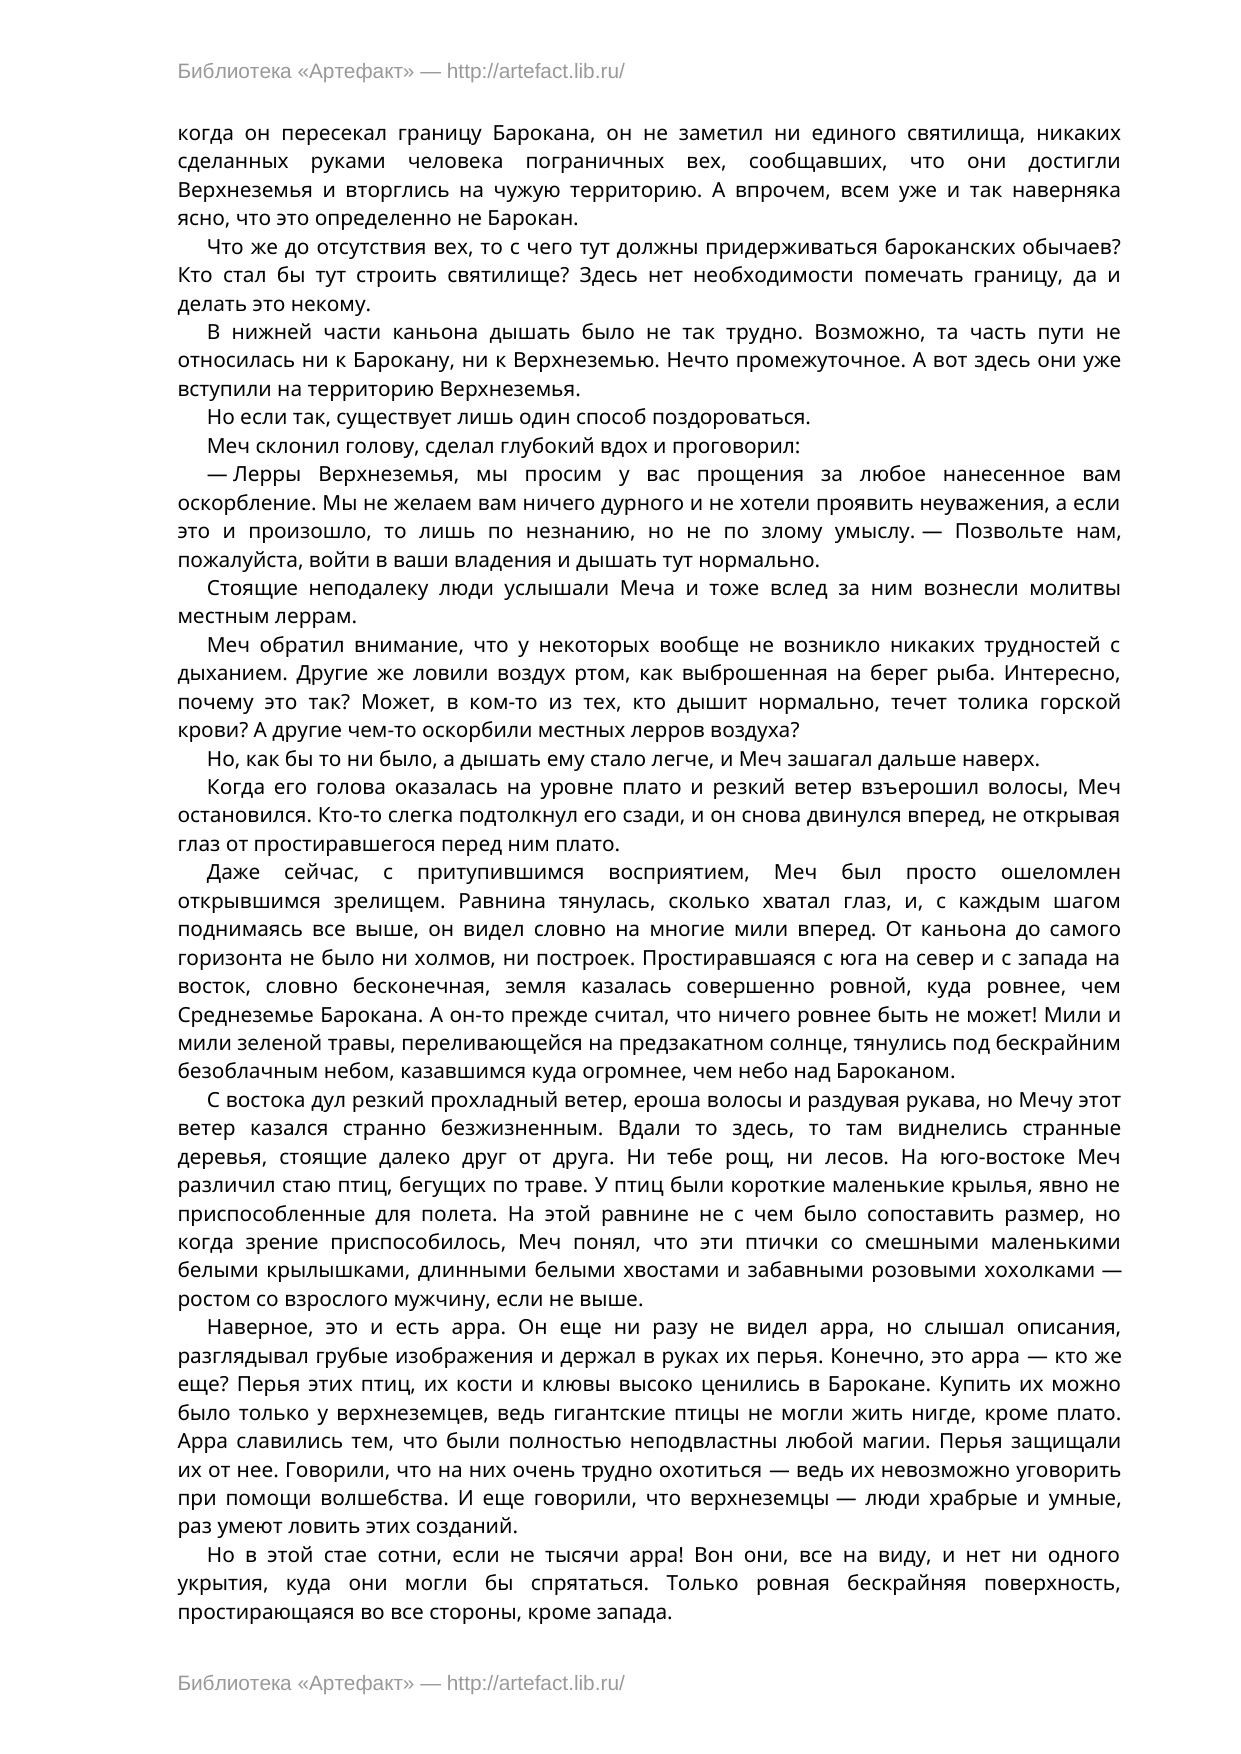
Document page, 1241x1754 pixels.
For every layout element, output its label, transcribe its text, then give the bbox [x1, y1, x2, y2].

text Наверное, это и есть арра. Он еще ни разу не видел арра, но слышал описания, разглядывал грубые изображения и держал в руках их перья. Конечно, это арра — кто же еще? Перья этих птиц, их кости и клювы высоко ценились в Барокане. Купить их можно было только у верхнеземцев, ведь гигантские птицы не могли жить нигде, кроме плато. Арра славились тем, что были полностью неподвластны любой магии. Перья защищали их от нее. Говорили, что на них очень трудно охотиться — ведь их невозможно уговорить при помощи волшебства. И еще говорили, что верхнеземцы — люди храбрые и умные, раз умеют ловить этих созданий. [177, 1312, 1122, 1540]
text Но в этой стае сотни, если не тысячи арра! Вон они, все на виду, и нет ни одного укрытия, куда они могли бы спрятаться. Только ровная бескрайняя поверхность, простирающаяся во все стороны, кроме запада. [177, 1540, 1122, 1625]
text С востока дул резкий прохладный ветер, ероша волосы и раздувая рукава, но Мечу этот ветер казался странно безжизненным. Вдали то здесь, то там виднелись странные деревья, стоящие далеко друг от друга. Ни тебе рощ, ни лесов. На юго-востоке Меч различил стаю птиц, бегущих по траве. У птиц были короткие маленькие крылья, явно не приспособленные для полета. На этой равнине не с чем было сопоставить размер, но когда зрение приспособилось, Меч понял, что эти птички со смешными маленькими белыми крылышками, длинными белыми хвостами и забавными розовыми хохолками — ростом со взрослого мужчину, если не выше. [177, 1085, 1122, 1312]
text Когда его голова оказалась на уровне плато и резкий ветер взъерошил волосы, Меч остановился. Кто-то слегка подтолкнул его сзади, и он снова двинулся вперед, не открывая глаз от простиравшегося перед ним плато. [177, 772, 1122, 857]
text — Лерры Верхнеземья, мы просим у вас прощения за любое нанесенное вам оскорбление. Мы не желаем вам ничего дурного и не хотели проявить неуважения, а если это и произошло, то лишь по незнанию, но не по злому умыслу. — Позвольте нам, пожалуйста, войти в ваши владения и дышать тут нормально. [177, 459, 1122, 573]
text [177, 118, 1122, 232]
text Стоящие неподалеку люди услышали Меча и тоже вслед за ним вознесли молитвы местным леррам. [177, 573, 1122, 630]
text Но, как бы то ни было, а дышать ему стало легче, и Меч зашагал дальше наверх. [177, 744, 1122, 772]
text Меч склонил голову, сделал глубокий вдох и проговорил: [177, 431, 1122, 459]
text Даже сейчас, с притупившимся восприятием, Меч был просто ошеломлен открывшимся зрелищем. Равнина тянулась, сколько хватал глаз, и, с каждым шагом поднимаясь все выше, он видел словно на многие мили вперед. От каньона до самого горизонта не было ни холмов, ни построек. Простиравшаяся с юга на север и с запада на восток, словно бесконечная, земля казалась совершенно ровной, куда ровнее, чем Среднеземье Барокана. А он-то прежде считал, что ничего ровнее быть не может! Мили и мили зеленой травы, переливающейся на предзакатном солнце, тянулись под бескрайним безоблачным небом, казавшимся куда огромнее, чем небо над Бароканом. [177, 857, 1122, 1085]
text Но если так, существует лишь один способ поздороваться. [177, 402, 1122, 431]
text Что же до отсутствия вех, то с чего тут должны придерживаться бароканских обычаев? Кто стал бы тут строить святилище? Здесь нет необходимости помечать границу, да и делать это некому. [177, 232, 1122, 317]
text Меч обратил внимание, что у некоторых вообще не возникло никаких трудностей с дыханием. Другие же ловили воздух ртом, как выброшенная на берег рыба. Интересно, почему это так? Может, в ком-то из тех, кто дышит нормально, течет толика горской крови? А другие чем-то оскорбили местных лерров воздуха? [177, 630, 1122, 744]
text В нижней части каньона дышать было не так трудно. Возможно, та часть пути не относилась ни к Барокану, ни к Верхнеземью. Нечто промежуточное. А вот здесь они уже вступили на территорию Верхнеземья. [177, 317, 1122, 402]
